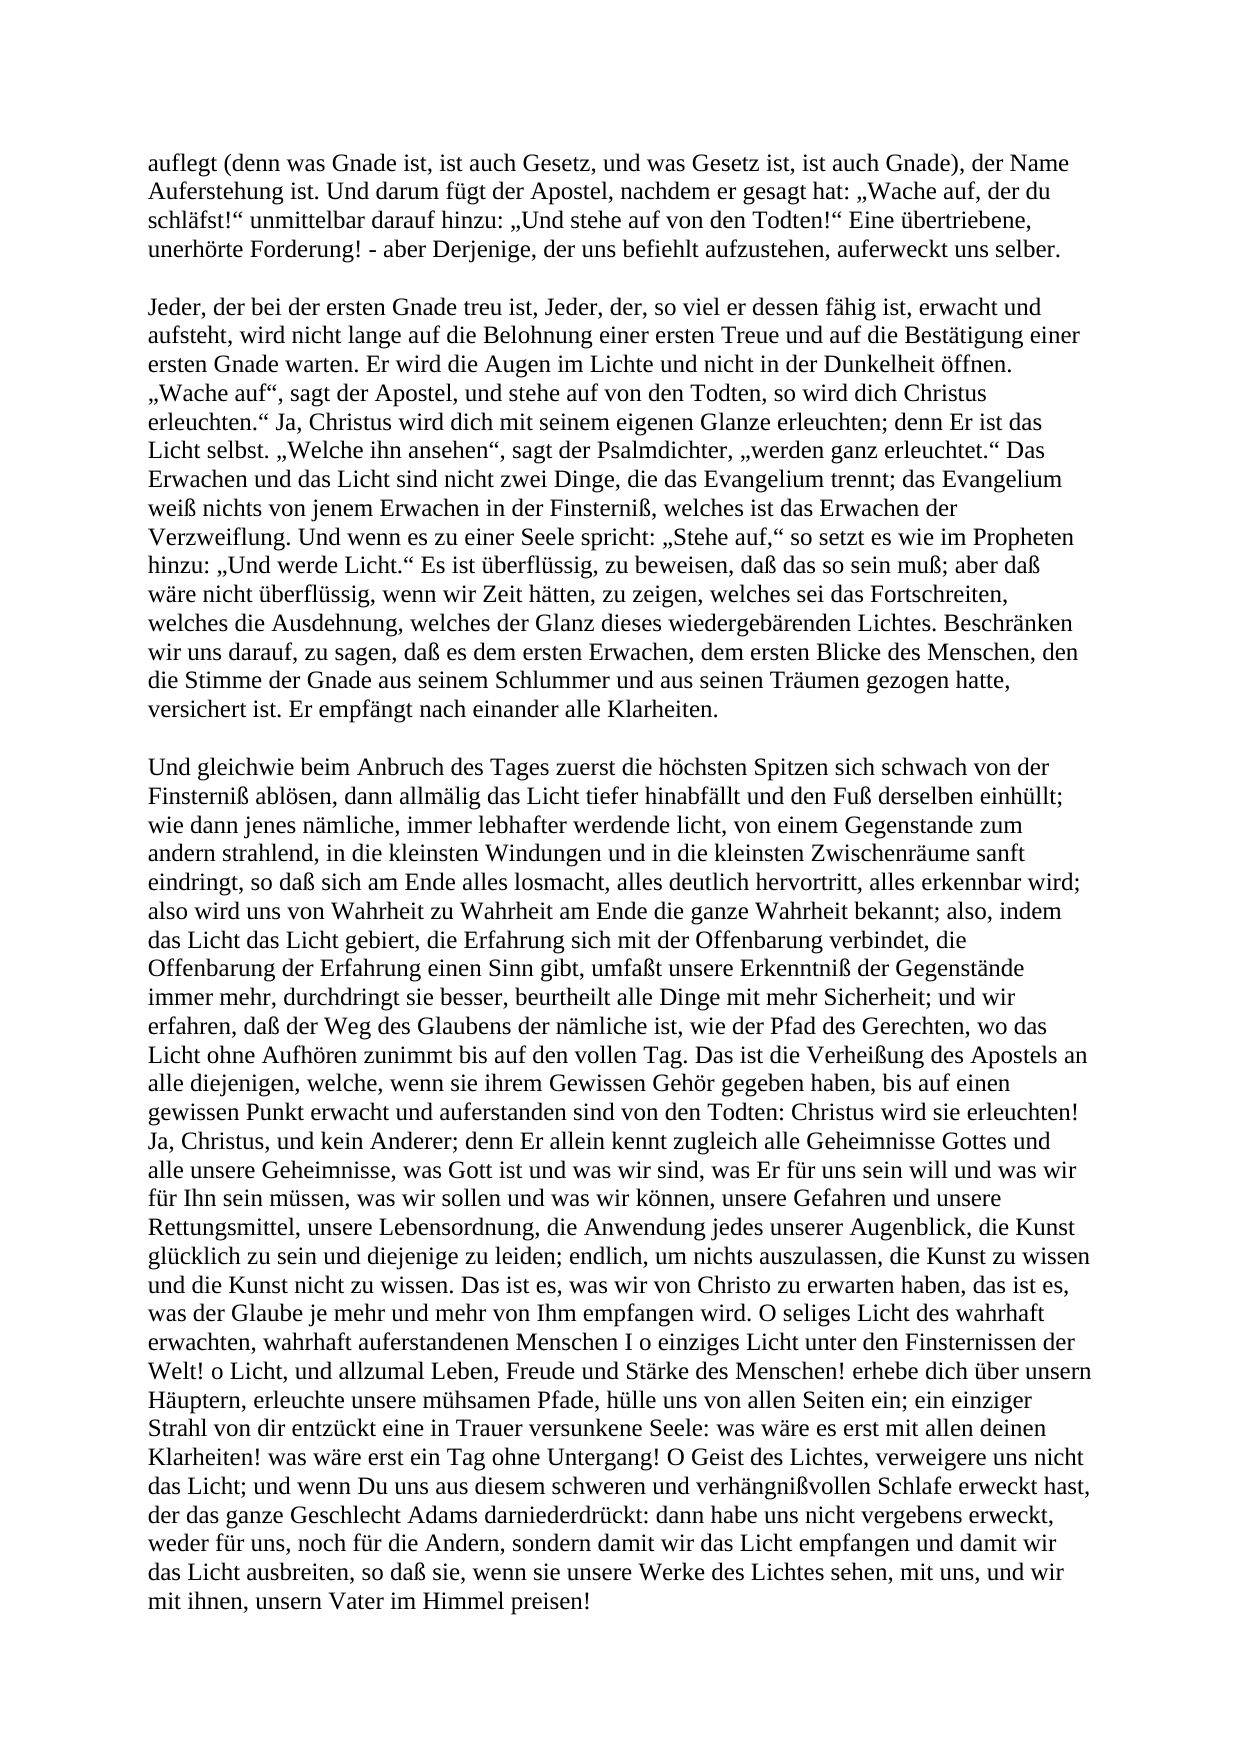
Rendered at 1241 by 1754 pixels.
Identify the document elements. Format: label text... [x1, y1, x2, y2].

text Jeder, der bei der ersten Gnade treu ist, Jeder, der, so viel er dessen fähig ist, erwacht und aufsteht, wird nicht lange auf die Belohnung einer ersten Treue und auf die Bestätigung einer ersten Gnade warten. Er wird die Augen im Lichte und nicht in der Dunkelheit öffnen. „Wache auf“, sagt der Apostel, und stehe auf von den Todten, so wird dich Christus erleuchten.“ Ja, Christus wird dich mit seinem eigenen Glanze erleuchten; denn Er ist das Licht selbst. „Welche ihn ansehen“, sagt der Psalmdichter, „werden ganz erleuchtet.“ Das Erwachen und das Licht sind nicht zwei Dinge, die das Evangelium trennt; das Evangelium weiß nichts von jenem Erwachen in der Finsterniß, welches ist das Erwachen der Verzweiflung. Und wenn es zu einer Seele spricht: „Stehe auf,“ so setzt es wie im Propheten hinzu: „Und werde Licht.“ Es ist überflüssig, zu beweisen, daß das so sein muß; aber daß wäre nicht überflüssig, wenn wir Zeit hätten, zu zeigen, welches sei das Fortschreiten, welches die Ausdehnung, welches der Glanz dieses wiedergebärenden Lichtes. Beschränken wir uns darauf, zu sagen, daß es dem ersten Erwachen, dem ersten Blicke des Menschen, den die Stimme der Gnade aus seinem Schlummer und aus seinen Träumen gezogen hatte, versichert ist. Er empfängt nach einander alle Klarheiten. [148, 292, 1093, 723]
text Und gleichwie beim Anbruch des Tages zuerst die höchsten Spitzen sich schwach von der Finsterniß ablösen, dann allmälig das Licht tiefer hinabfällt und den Fuß derselben einhüllt; wie dann jenes nämliche, immer lebhafter werdende licht, von einem Gegenstande zum andern strahlend, in die kleinsten Windungen und in die kleinsten Zwischenräume sanft eindringt, so daß sich am Ende alles losmacht, alles deutlich hervortritt, alles erkennbar wird; also wird uns von Wahrheit zu Wahrheit am Ende die ganze Wahrheit bekannt; also, indem das Licht das Licht gebiert, die Erfahrung sich mit der Offenbarung verbindet, die Offenbarung der Erfahrung einen Sinn gibt, umfaßt unsere Erkenntniß der Gegenstände immer mehr, durchdringt sie besser, beurtheilt alle Dinge mit mehr Sicherheit; und wir erfahren, daß der Weg des Glaubens der nämliche ist, wie der Pfad des Gerechten, wo das Licht ohne Aufhören zunimmt bis auf den vollen Tag. Das ist die Verheißung des Apostels an alle diejenigen, welche, wenn sie ihrem Gewissen Gehör gegeben haben, bis auf einen gewissen Punkt erwacht und auferstanden sind von den Todten: Christus wird sie erleuchten! Ja, Christus, und kein Anderer; denn Er allein kennt zugleich alle Geheimnisse Gottes und alle unsere Geheimnisse, was Gott ist und was wir sind, was Er für uns sein will und was wir für Ihn sein müssen, was wir sollen und was wir können, unsere Gefahren und unsere Rettungsmittel, unsere Lebensordnung, die Anwendung jedes unserer Augenblick, die Kunst glücklich zu sein und diejenige zu leiden; endlich, um nichts auszulassen, die Kunst zu wissen und die Kunst nicht zu wissen. Das ist es, was wir von Christo zu erwarten haben, das ist es, was der Glaube je mehr und mehr von Ihm empfangen wird. O seliges Licht des wahrhaft erwachten, wahrhaft auferstandenen Menschen I o einziges Licht unter den Finsternissen der Welt! o Licht, und allzumal Leben, Freude und Stärke des Menschen! erhebe dich über unsern Häuptern, erleuchte unsere mühsamen Pfade, hülle uns von allen Seiten ein; ein einziger Strahl von dir entzückt eine in Trauer versunkene Seele: was wäre es erst mit allen deinen Klarheiten! was wäre erst ein Tag ohne Untergang! O Geist des Lichtes, verweigere uns nicht das Licht; und wenn Du uns aus diesem schweren und verhängnißvollen Schlafe erweckt hast, der das ganze Geschlecht Adams darniederdrückt: dann habe uns nicht vergebens erweckt, weder für uns, noch für die Andern, sondern damit wir das Licht empfangen und damit wir das Licht ausbreiten, so daß sie, wenn sie unsere Werke des Lichtes sehen, mit uns, und wir mit ihnen, unsern Vater im Himmel preisen! [148, 752, 1093, 1615]
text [148, 148, 1093, 263]
